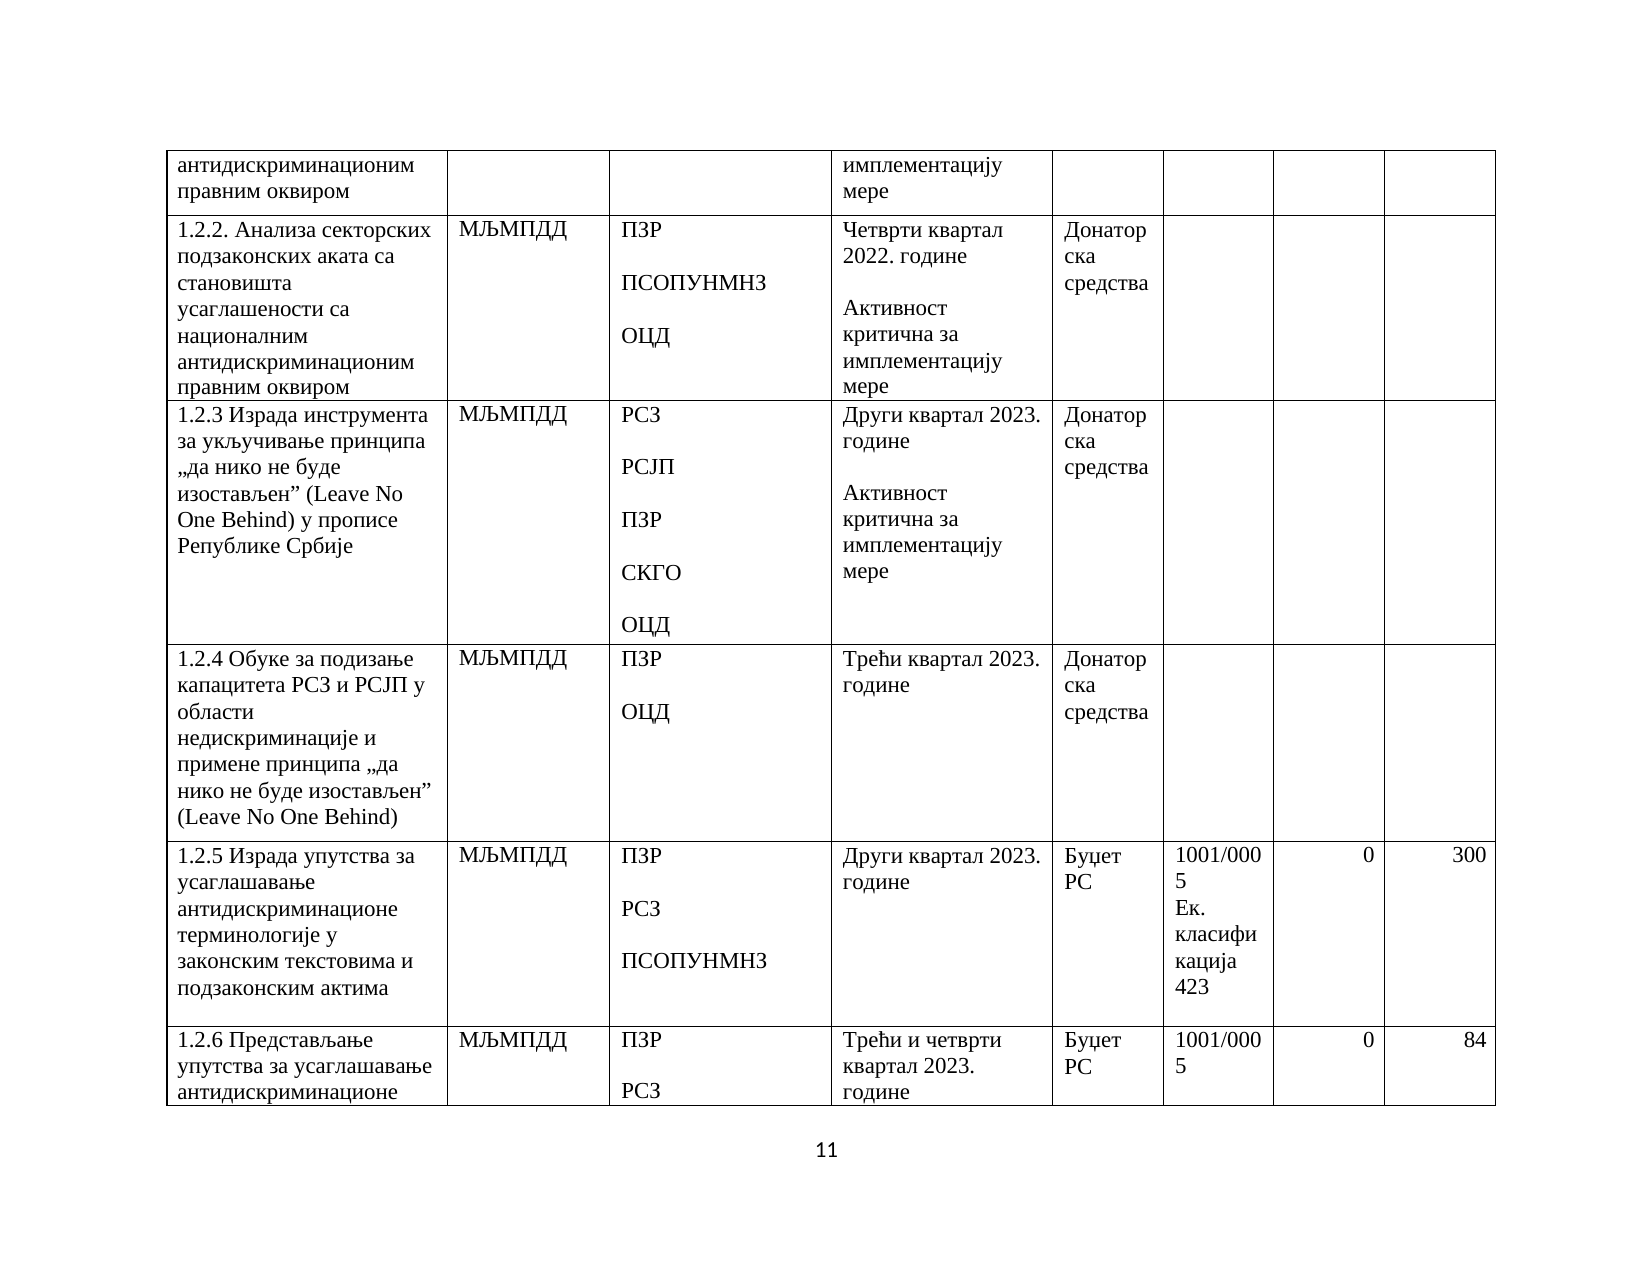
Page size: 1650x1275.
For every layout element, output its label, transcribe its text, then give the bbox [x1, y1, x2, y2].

table_cell [1164, 216, 1273, 399]
table_cell 0 [1274, 1027, 1384, 1105]
table_cell МЉМПДД [448, 1027, 609, 1105]
table_header [1053, 151, 1163, 215]
table_cell [1385, 645, 1495, 841]
table_cell Трећи квартал 2023. године [832, 645, 1052, 841]
table_cell МЉМПДД [448, 645, 609, 841]
table_cell 1.2.4 Обуке за подизање капацитета РСЗ и РСЈП у области недискриминације и примене принципа „да нико не буде изостављенˮ (Leave No One Behind) [168, 645, 447, 841]
table_cell МЉМПДД [448, 842, 609, 1026]
table_cell 1.2.6 Представљање упутства за усаглашавање антидискриминационе [168, 1027, 447, 1105]
table_cell 1001/000 5 Ек. класифи кација 423 [1164, 842, 1273, 1026]
table_cell [1164, 645, 1273, 841]
table_cell 0 [1274, 842, 1384, 1026]
table_header [610, 151, 831, 215]
table_cell 1.2.2. Анализа секторских подзаконских аката са становишта усаглашености са националним антидискриминационим правним оквиром [168, 216, 447, 399]
table_cell Четврти квартал 2022. године Активност критична за имплементацију мере [832, 216, 1052, 399]
table_cell Трећи и четврти квартал 2023. године [832, 1027, 1052, 1105]
table_cell ПЗР РСЗ ПСОПУНМНЗ [610, 842, 831, 1026]
table_cell [1385, 216, 1495, 399]
table_header антидискриминационим правним оквиром [168, 151, 447, 215]
table_header [1274, 151, 1384, 215]
table_cell Други квартал 2023. године [832, 842, 1052, 1026]
table_cell ПЗР ОЦД [610, 645, 831, 841]
table_cell [1274, 645, 1384, 841]
table_header имплементацију мере [832, 151, 1052, 215]
table_cell 1.2.5 Израда упутства за усаглашавање антидискриминационе терминологије у законским текстовима и подзаконским актима [168, 842, 447, 1026]
table_cell [1385, 401, 1495, 644]
table_cell Донатор ска средства [1053, 401, 1163, 644]
table_cell ПЗР РСЗ [610, 1027, 831, 1105]
table_cell [1274, 401, 1384, 644]
table_cell 300 [1385, 842, 1495, 1026]
table_cell 84 [1385, 1027, 1495, 1105]
table_cell [1164, 401, 1273, 644]
table_cell Донатор ска средства [1053, 216, 1163, 399]
table_cell Донатор ска средства [1053, 645, 1163, 841]
table_cell 1.2.3 Израда инструмента за укључивање принципа „да нико не буде изостављенˮ (Leave No One Behind) у прописе Републике Србије [168, 401, 447, 644]
table_cell Други квартал 2023. године Активност критична за имплементацију мере [832, 401, 1052, 644]
table_cell ПЗР ПСОПУНМНЗ ОЦД [610, 216, 831, 399]
table_cell Буџет РС [1053, 842, 1163, 1026]
table_header [448, 151, 609, 215]
table_cell МЉМПДД [448, 216, 609, 399]
table_header [1164, 151, 1273, 215]
table_cell РСЗ РСЈП ПЗР СКГО ОЦД [610, 401, 831, 644]
table_cell Буџет РС [1053, 1027, 1163, 1105]
table_cell [1274, 216, 1384, 399]
table_cell 1001/000 5 [1164, 1027, 1273, 1105]
table_cell МЉМПДД [448, 401, 609, 644]
table_header [1385, 151, 1495, 215]
